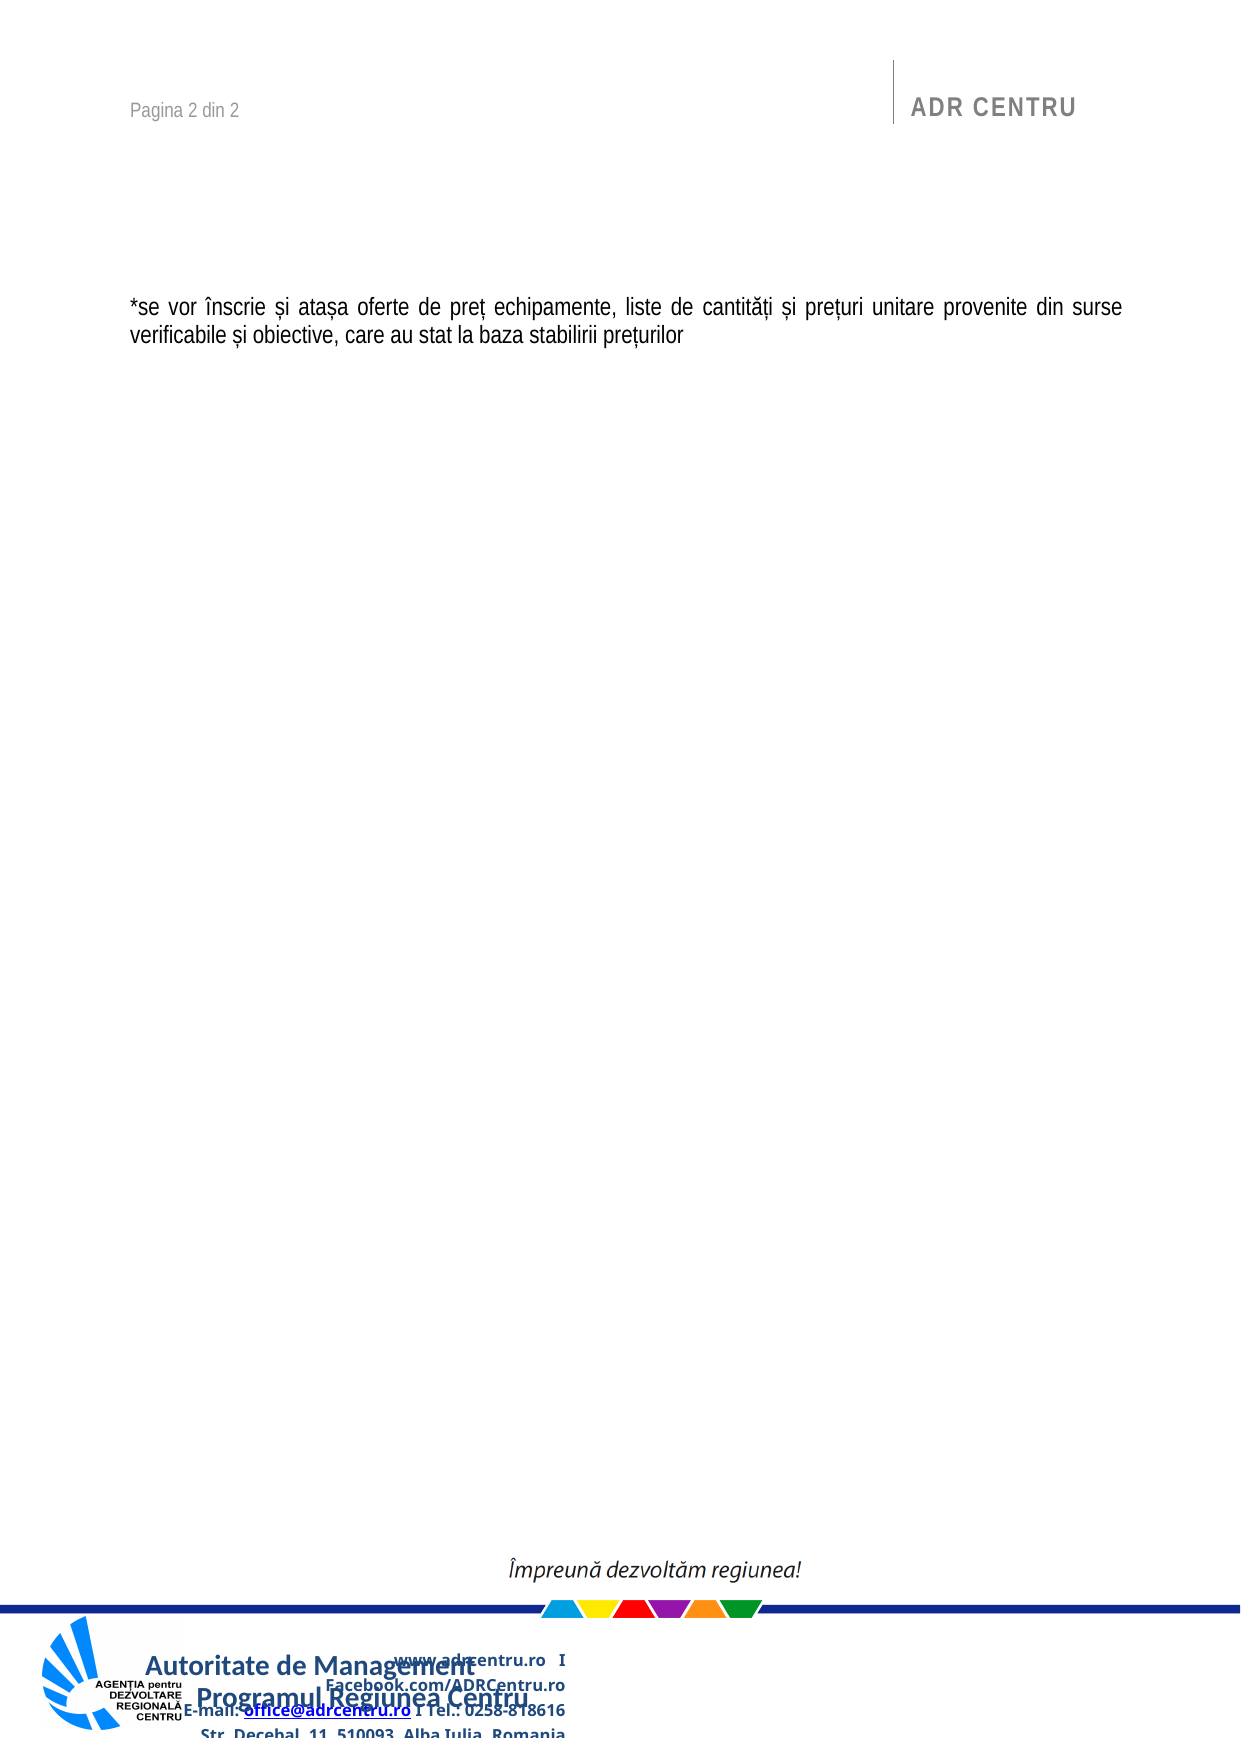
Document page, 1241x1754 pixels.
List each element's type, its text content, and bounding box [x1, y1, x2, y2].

picture [0, 1600, 550, 1730]
picture [495, 1556, 814, 1583]
text *se vor înscrie și atașa oferte de preț echipamente, liste de cantități și prețuri unitare provenite din surse verificabile și obiective, care au stat la baza stabilirii prețurilor [130, 292, 1125, 349]
picture [574, 1600, 1241, 1618]
